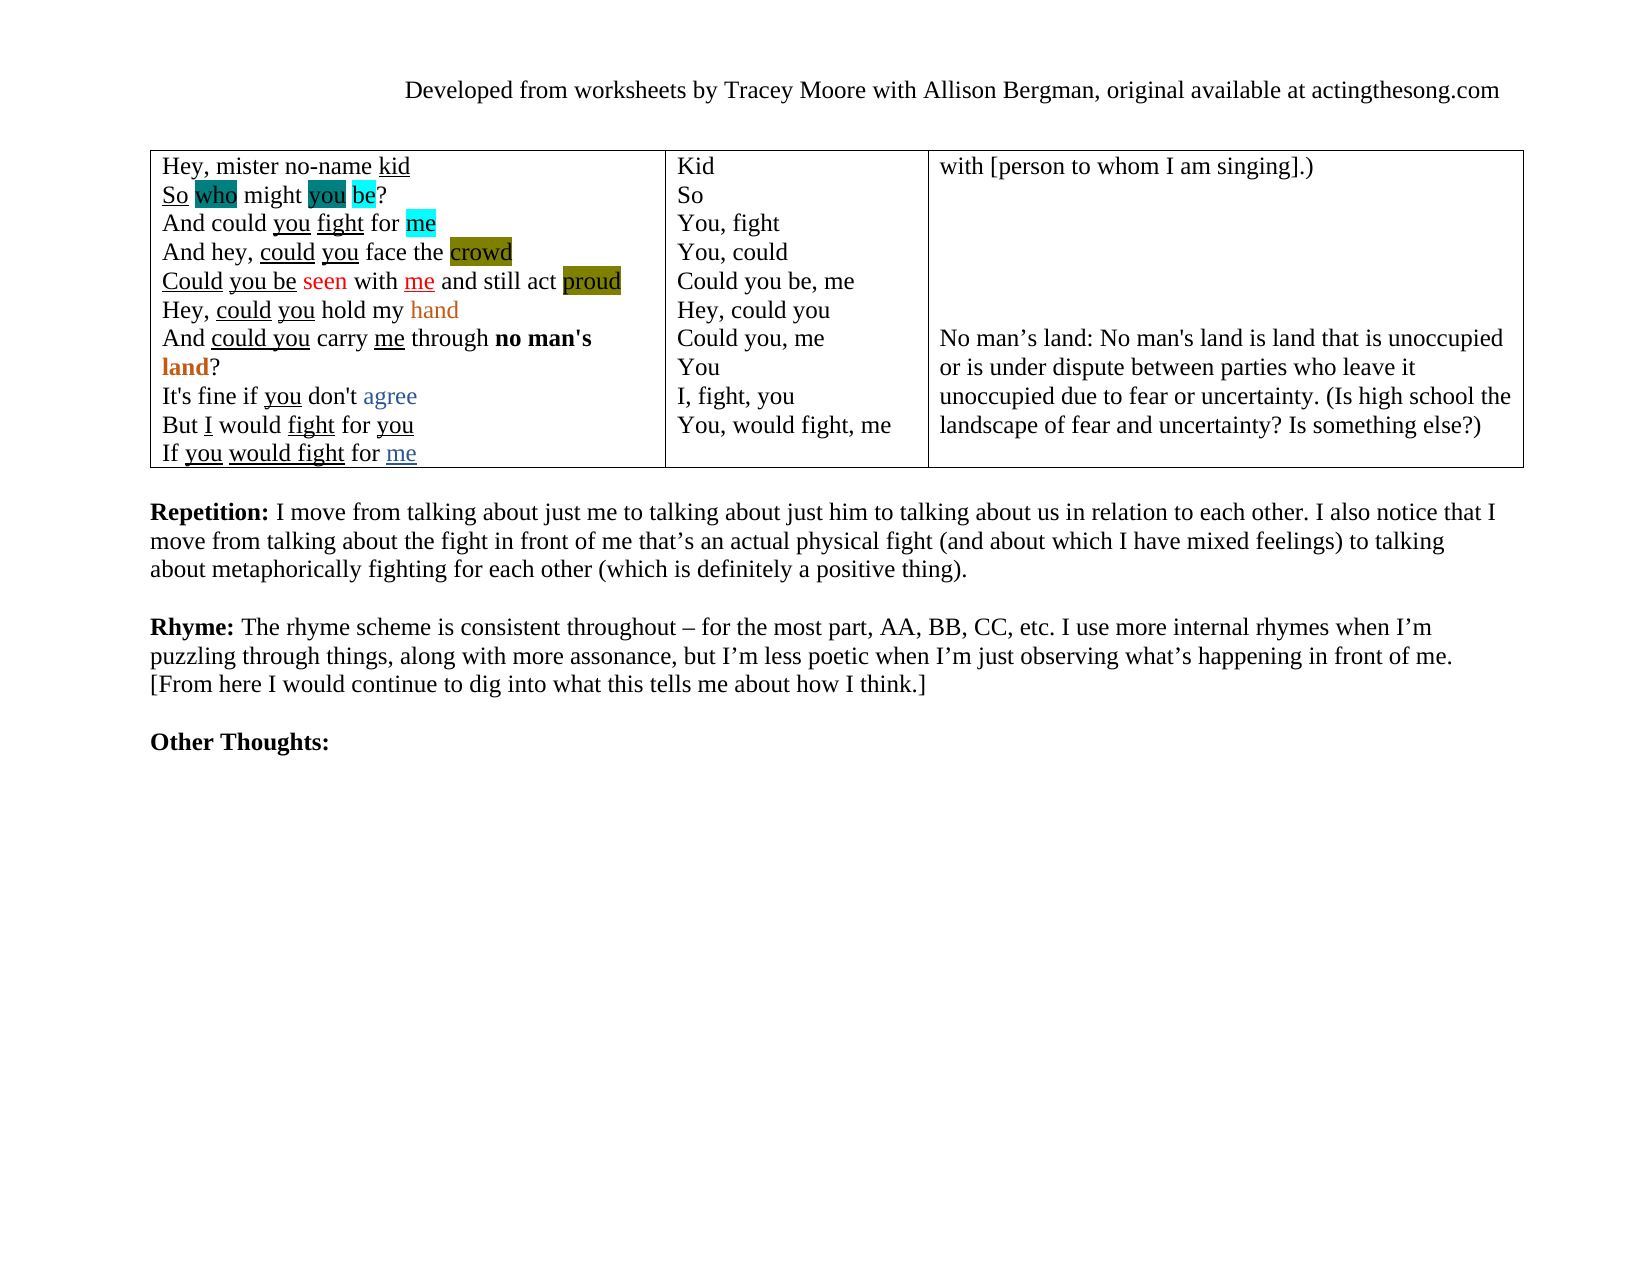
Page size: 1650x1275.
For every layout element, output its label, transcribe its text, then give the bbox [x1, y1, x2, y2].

text Repetition: I move from talking about just me to talking about just him to talking about us in relation to each other. I also notice that I move from talking about the fight in front of me that’s an actual physical fight (and about which I have mixed feelings) to talking about metaphorically fighting for each other (which is definitely a positive thing). [150, 497, 1500, 583]
text Other Thoughts: [150, 727, 1500, 756]
text Rhyme: The rhyme scheme is consistent throughout – for the most part, AA, BB, CC, etc. I use more internal rhymes when I’m puzzling through things, along with more assonance, but I’m less poetic when I’m just observing what’s happening in front of me. [From here I would continue to dig into what this tells me about how I think.] [150, 612, 1500, 698]
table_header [151, 151, 665, 467]
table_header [929, 151, 1523, 467]
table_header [666, 151, 928, 467]
